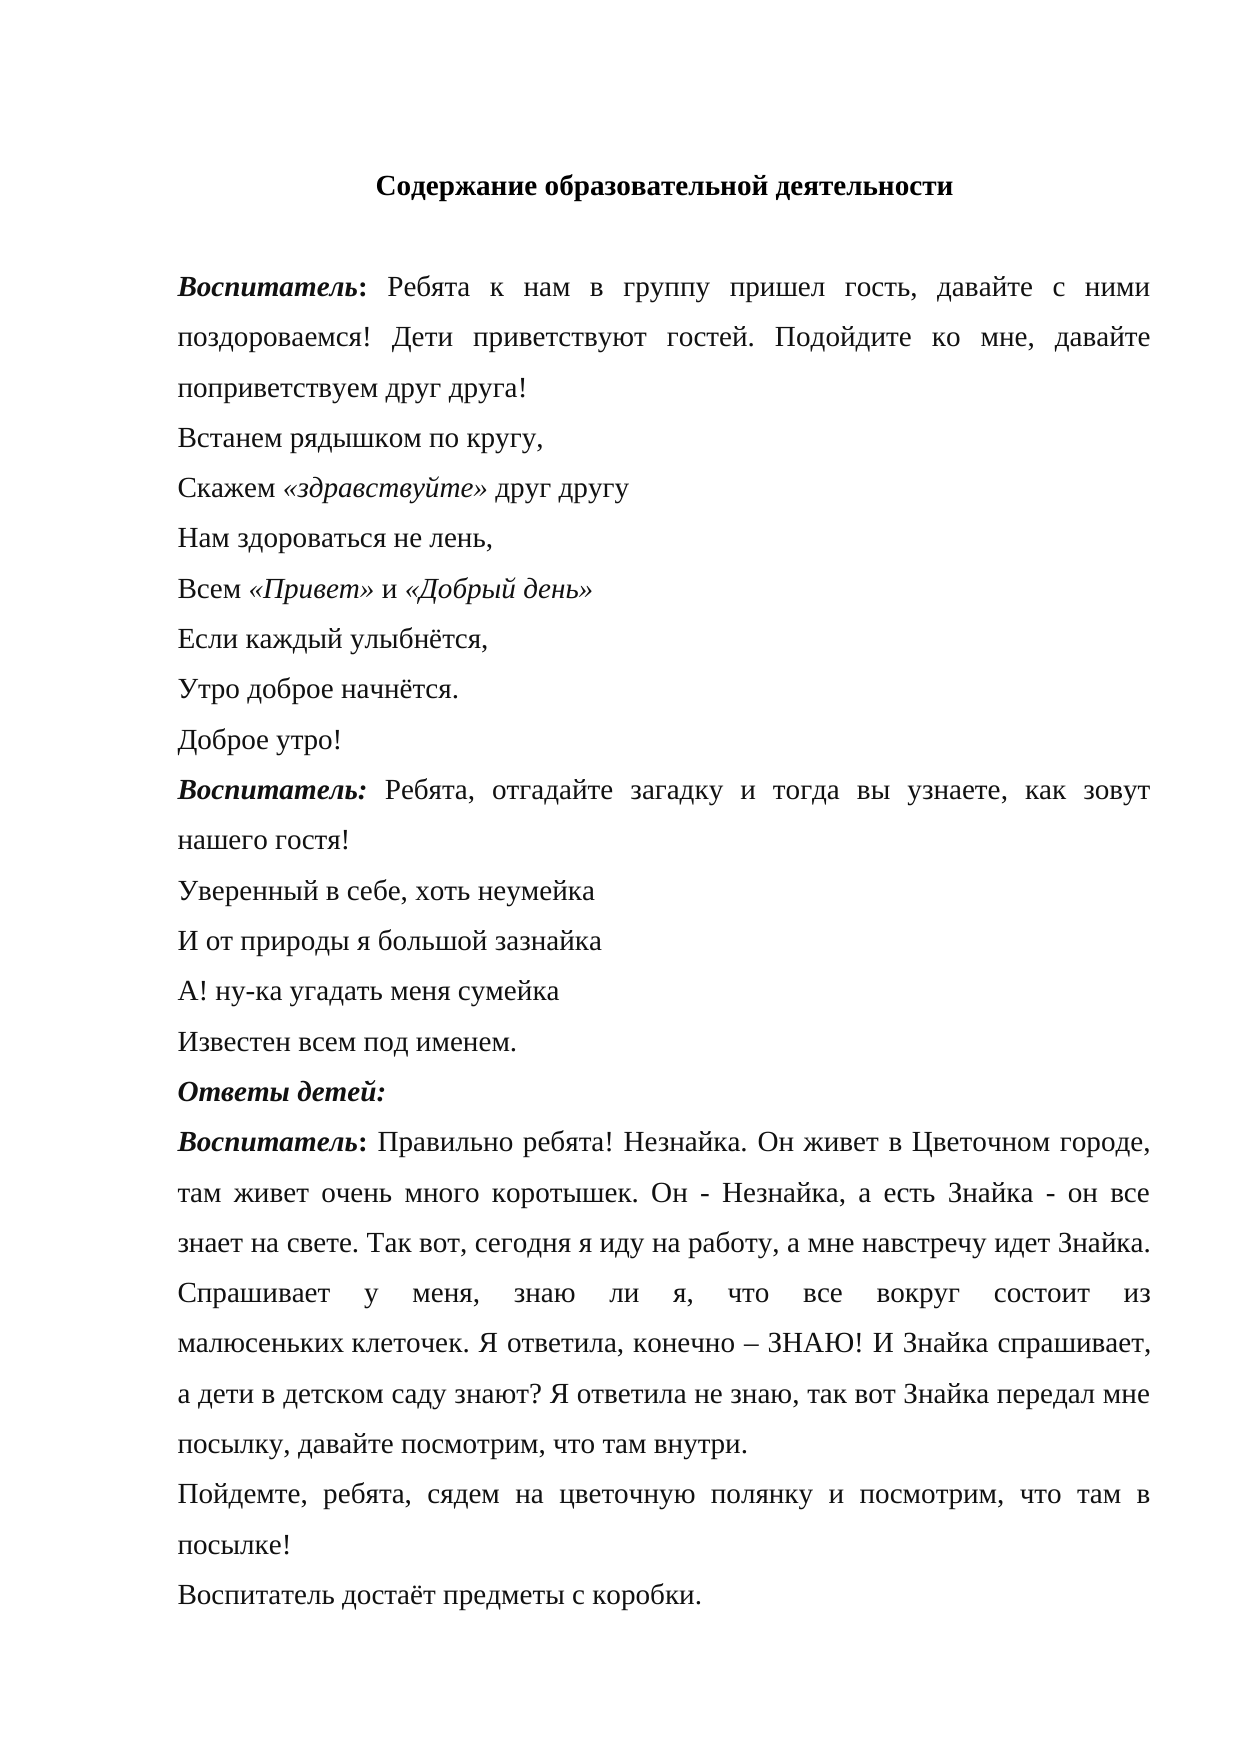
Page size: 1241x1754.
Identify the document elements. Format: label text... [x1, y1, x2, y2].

text Ответы детей: [177, 1074, 1152, 1108]
text Воспитатель достаёт предметы с коробки. [177, 1577, 1152, 1611]
text Уверенный в себе, хоть неумейка [177, 873, 1152, 906]
text Воспитатель: Ребята, отгадайте загадку и тогда вы узнаете, как зовут нашего гостя! [177, 772, 1152, 856]
text Воспитатель: Правильно ребята! Незнайка. Он живет в Цветочном городе, там живет очень много коротышек. Он - Незнайка, а есть Знайка - он все знает на свете. Так вот, сегодня я иду на работу, а мне навстречу идет Знайка. Спрашивает у меня, знаю ли я, что все вокруг состоит из малюсеньких клеточек. Я ответила, конечно – ЗНАЮ! И Знайка спрашивает, а дети в детском саду знают? Я ответила не знаю, так вот Знайка передал мне посылку, давайте посмотрим, что там внутри. [177, 1124, 1152, 1460]
text А! ну-ка угадать меня сумейка [177, 973, 1152, 1007]
text Встанем рядышком по кругу, [177, 420, 1152, 453]
text Содержание образовательной деятельности [177, 168, 1152, 202]
text Утро доброе начнётся. [177, 672, 1152, 705]
text Воспитатель: Ребята к нам в группу пришел гость, давайте с ними поздороваемся! Дети приветствуют гостей. Подойдите ко мне, давайте поприветствуем друг друга! [177, 269, 1152, 403]
text Нам здороваться не лень, [177, 521, 1152, 554]
text Известен всем под именем. [177, 1024, 1152, 1057]
text Всем «Привет» и «Добрый день» [177, 571, 1152, 604]
text Доброе утро! [177, 722, 1152, 755]
text Если каждый улыбнётся, [177, 621, 1152, 655]
text И от природы я большой зазнайка [177, 923, 1152, 957]
text Пойдемте, ребята, сядем на цветочную полянку и посмотрим, что там в посылке! [177, 1477, 1152, 1560]
text Скажем «здравствуйте» друг другу [177, 470, 1152, 504]
